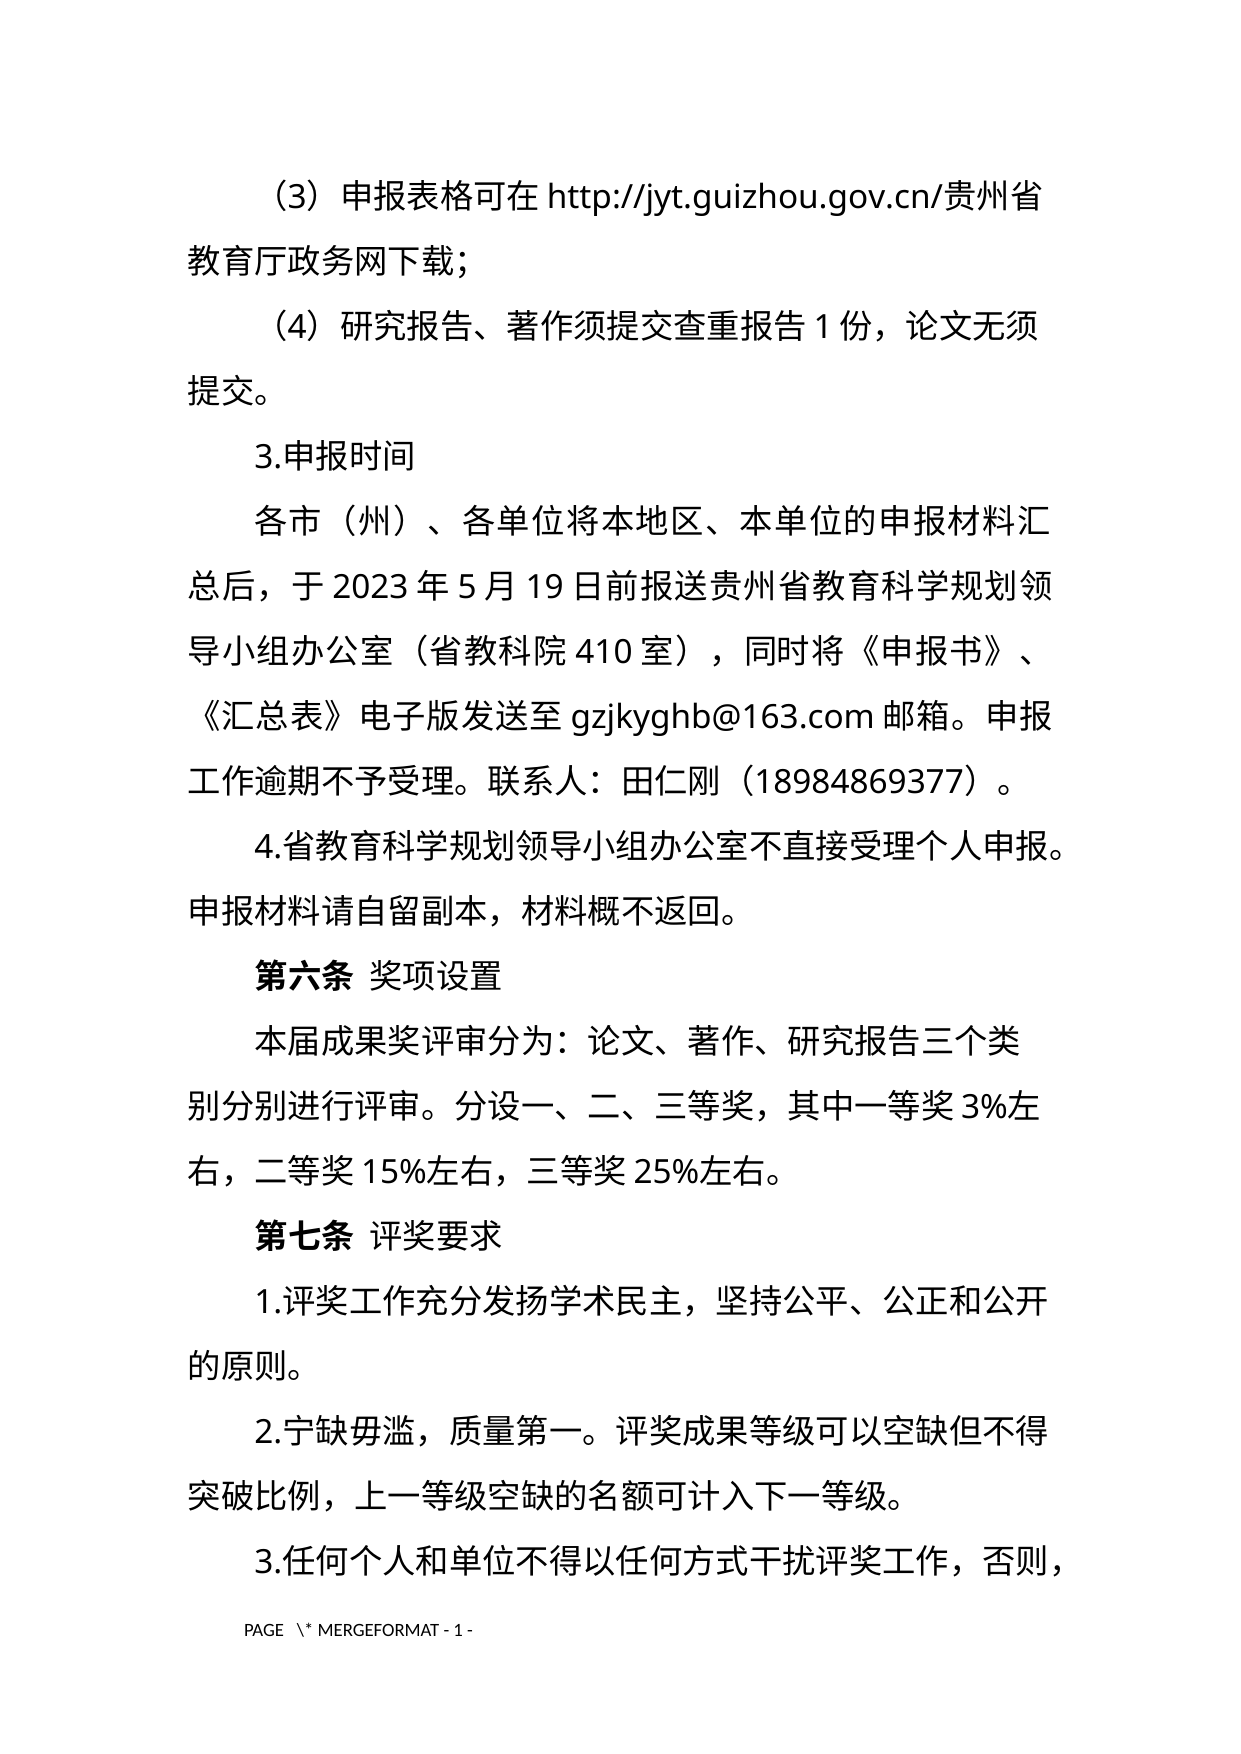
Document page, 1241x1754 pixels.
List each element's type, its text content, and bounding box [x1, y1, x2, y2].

text 第六条 奖项设置 [187, 942, 1053, 1007]
text 2.宁缺毋滥，质量第一。评奖成果等级可以空缺但不得突破比例，上一等级空缺的名额可计入下一等级。 [187, 1397, 1053, 1527]
text 各市（州）、各单位将本地区、本单位的申报材料汇总后，于2023年5月19日前报送贵州省教育科学规划领导小组办公室（省教科院410室），同时将《申报书》、《汇总表》电子版发送至gzjkyghb@163.com邮箱。申报工作逾期不予受理。联系人：田仁刚（18984869377）。 [187, 487, 1053, 812]
text （4）研究报告、著作须提交查重报告1份，论文无须提交。 [187, 292, 1053, 422]
text 4.省教育科学规划领导小组办公室不直接受理个人申报。申报材料请自留副本，材料概不返回。 [187, 812, 1053, 942]
text 第七条 评奖要求 [187, 1202, 1053, 1267]
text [187, 1527, 1053, 1592]
text 本届成果奖评审分为：论文、著作、研究报告三个类别分别进行评审。分设一、二、三等奖，其中一等奖3%左右，二等奖15%左右，三等奖25%左右。 [187, 1007, 1053, 1202]
text 1.评奖工作充分发扬学术民主，坚持公平、公正和公开的原则。 [187, 1267, 1053, 1397]
text （3）申报表格可在http://jyt.guizhou.gov.cn/贵州省教育厅政务网下载； [187, 162, 1053, 292]
text 3.申报时间 [187, 422, 1053, 487]
